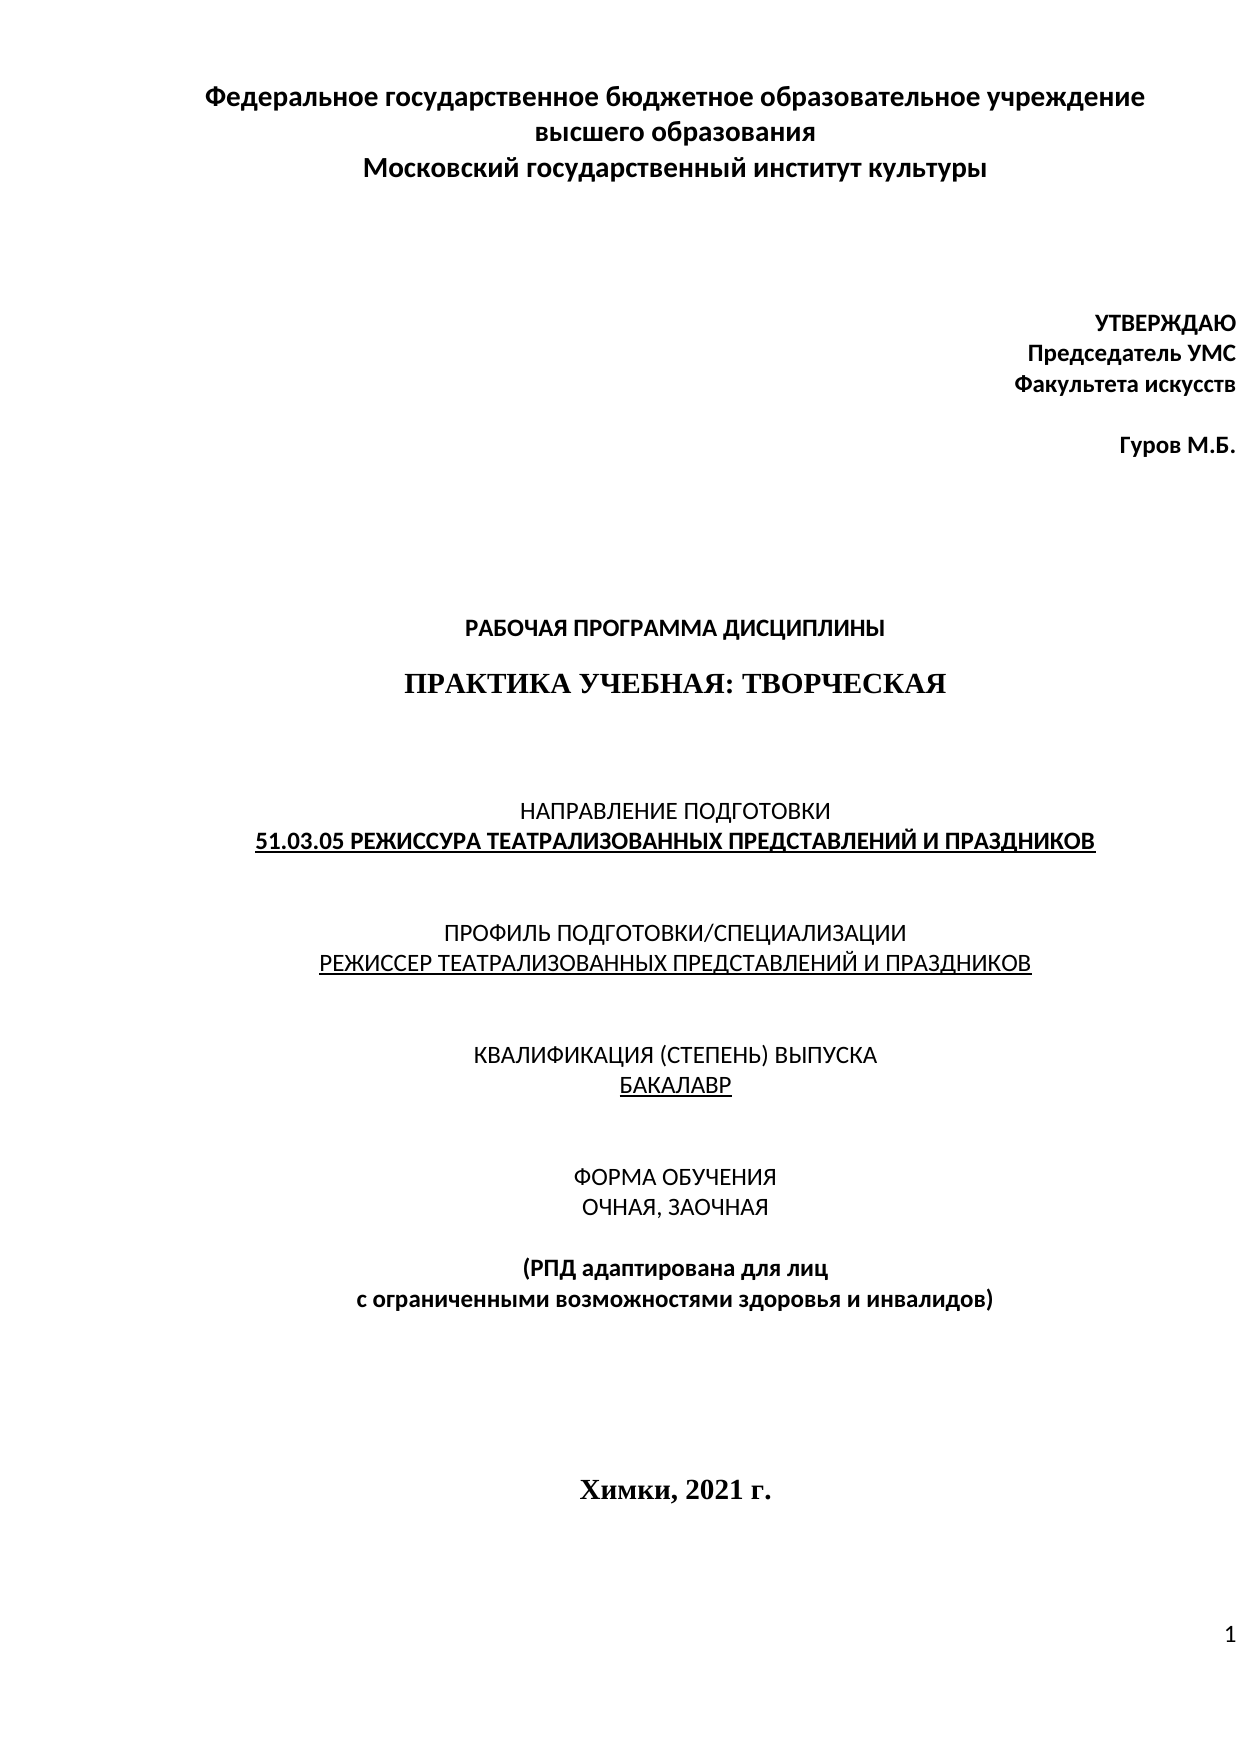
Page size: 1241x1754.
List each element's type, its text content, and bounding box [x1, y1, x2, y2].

text БАКАЛАВР [114, 1069, 1236, 1100]
text (РПД адаптирована для лиц [114, 1253, 1236, 1283]
text КВАЛИФИКАЦИЯ (СТЕПЕНЬ) ВЫПУСКА [114, 1039, 1236, 1069]
text Химки, 2021 г. [100, 1472, 1236, 1506]
text Гуров М.Б. [114, 429, 1236, 459]
text высшего образования [114, 113, 1236, 149]
text Федеральное государственное бюджетное образовательное учреждение [114, 78, 1236, 113]
text ОЧНАЯ, ЗАОЧНАЯ [114, 1192, 1236, 1222]
text НАПРАВЛЕНИЕ ПОДГОТОВКИ [114, 795, 1236, 825]
text ПРАКТИКА УЧЕБНАЯ: ТВОРЧЕСКАЯ [100, 667, 1236, 700]
text РАБОЧАЯ ПРОГРАММА ДИСЦИПЛИНЫ [114, 612, 1236, 667]
text ПРОФИЛЬ ПОДГОТОВКИ/СПЕЦИАЛИЗАЦИИ [114, 917, 1236, 947]
text Председатель УМС [114, 337, 1236, 368]
text Факультета искусств [114, 368, 1236, 398]
text 51.03.05 РЕЖИССУРА ТЕАТРАЛИЗОВАННЫХ ПРЕДСТАВЛЕНИЙ И ПРАЗДНИКОВ [114, 825, 1236, 856]
text ФОРМА ОБУЧЕНИЯ [114, 1161, 1236, 1192]
text УТВЕРЖДАЮ [114, 307, 1236, 337]
text с ограниченными возможностями здоровья и инвалидов) [114, 1283, 1236, 1314]
text Московский государственный институт культуры [114, 149, 1236, 185]
text РЕЖИССЕР ТЕАТРАЛИЗОВАННЫХ ПРЕДСТАВЛЕНИЙ И ПРАЗДНИКОВ [114, 947, 1236, 978]
